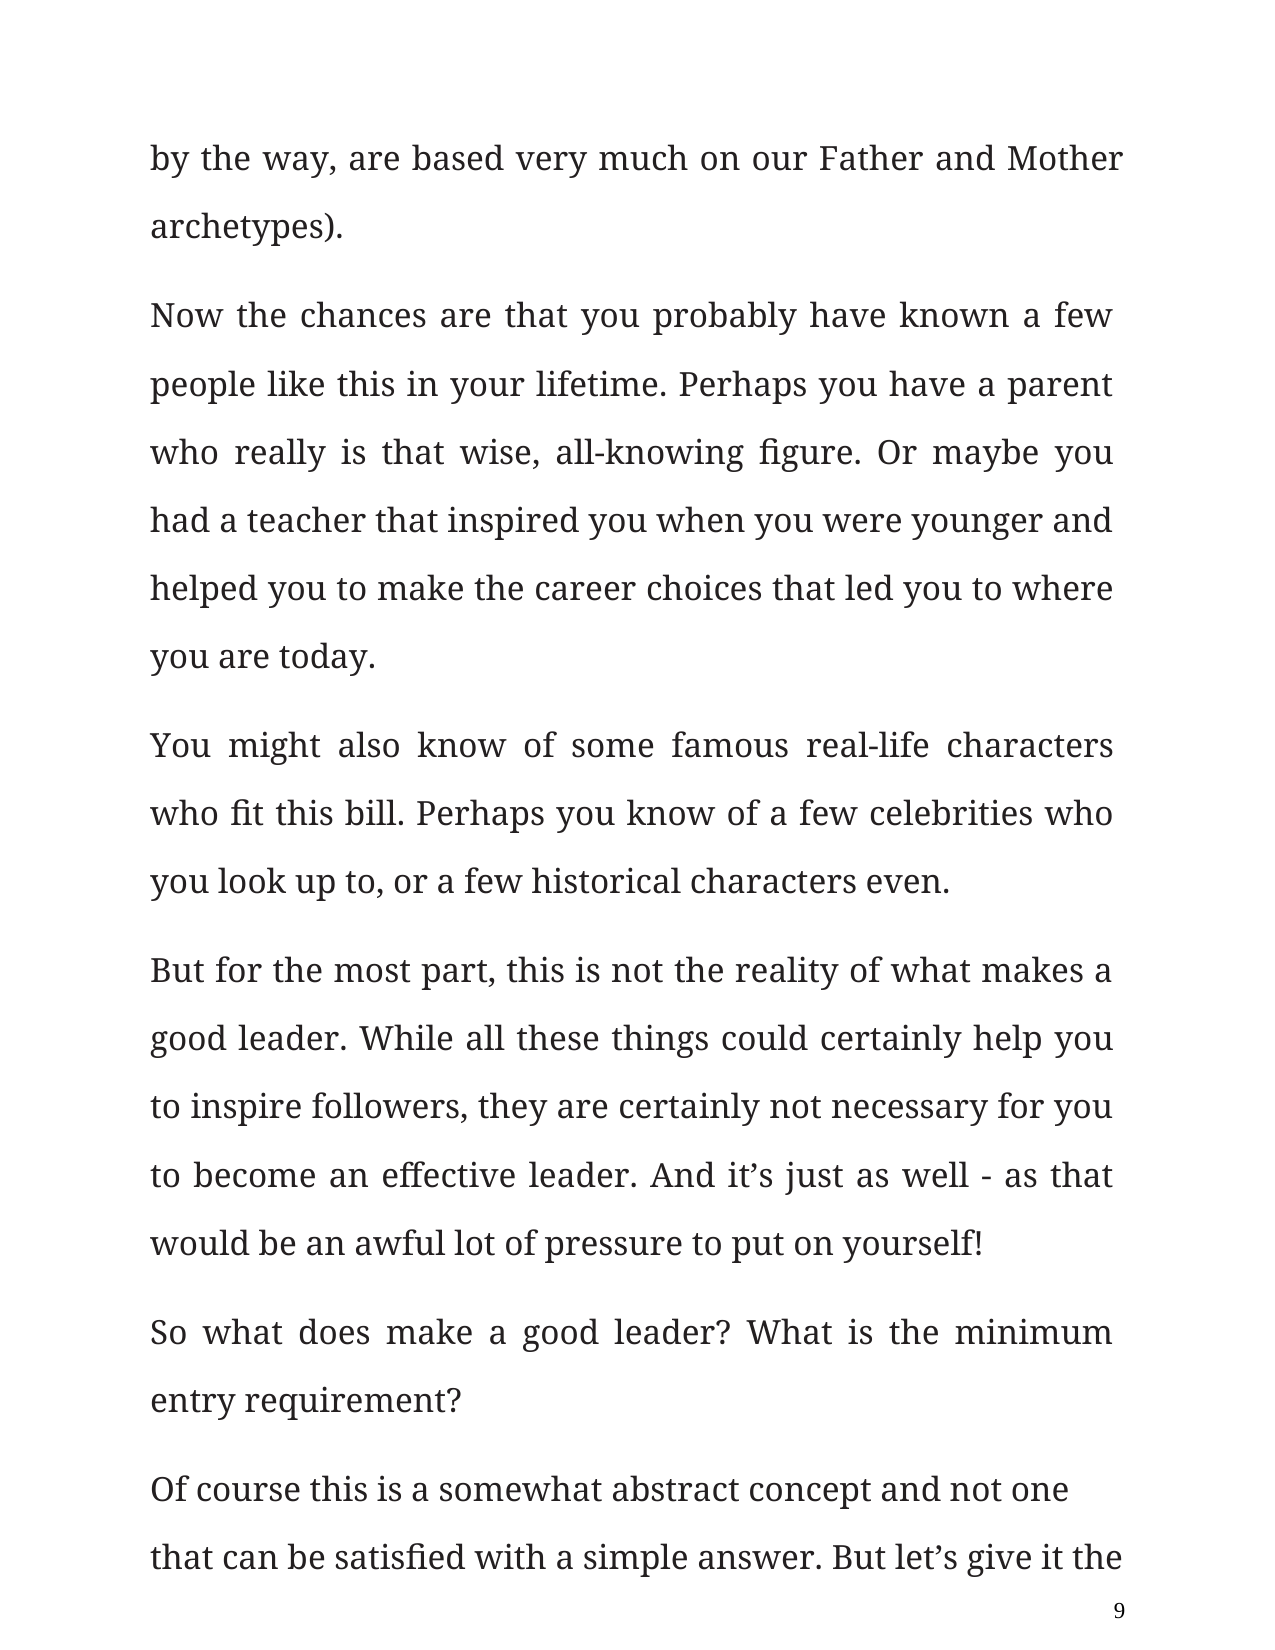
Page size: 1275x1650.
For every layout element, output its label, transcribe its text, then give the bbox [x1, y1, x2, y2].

text You might also know of some famous real-life characters who fit this bill. Perhaps you know of a few celebrities who you look up to, or a few historical characters even. [150, 722, 1114, 903]
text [150, 135, 1125, 249]
text So what does make a good leader? What is the minimum entry requirement? [150, 1308, 1114, 1422]
text Now the chances are that you probably have known a few people like this in your lifetime. Perhaps you have a parent who really is that wise, all-knowing figure. Or maybe you had a teacher that inspired you when you were younger and helped you to make the career choices that led you to where you are today. [150, 292, 1114, 678]
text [150, 1466, 1125, 1579]
text But for the most part, this is not the reality of what makes a good leader. While all these things could certainly help you to inspire followers, they are certainly not necessary for you to become an effective leader. And it’s just as well - as that would be an awful lot of pressure to put on yourself! [150, 947, 1114, 1265]
